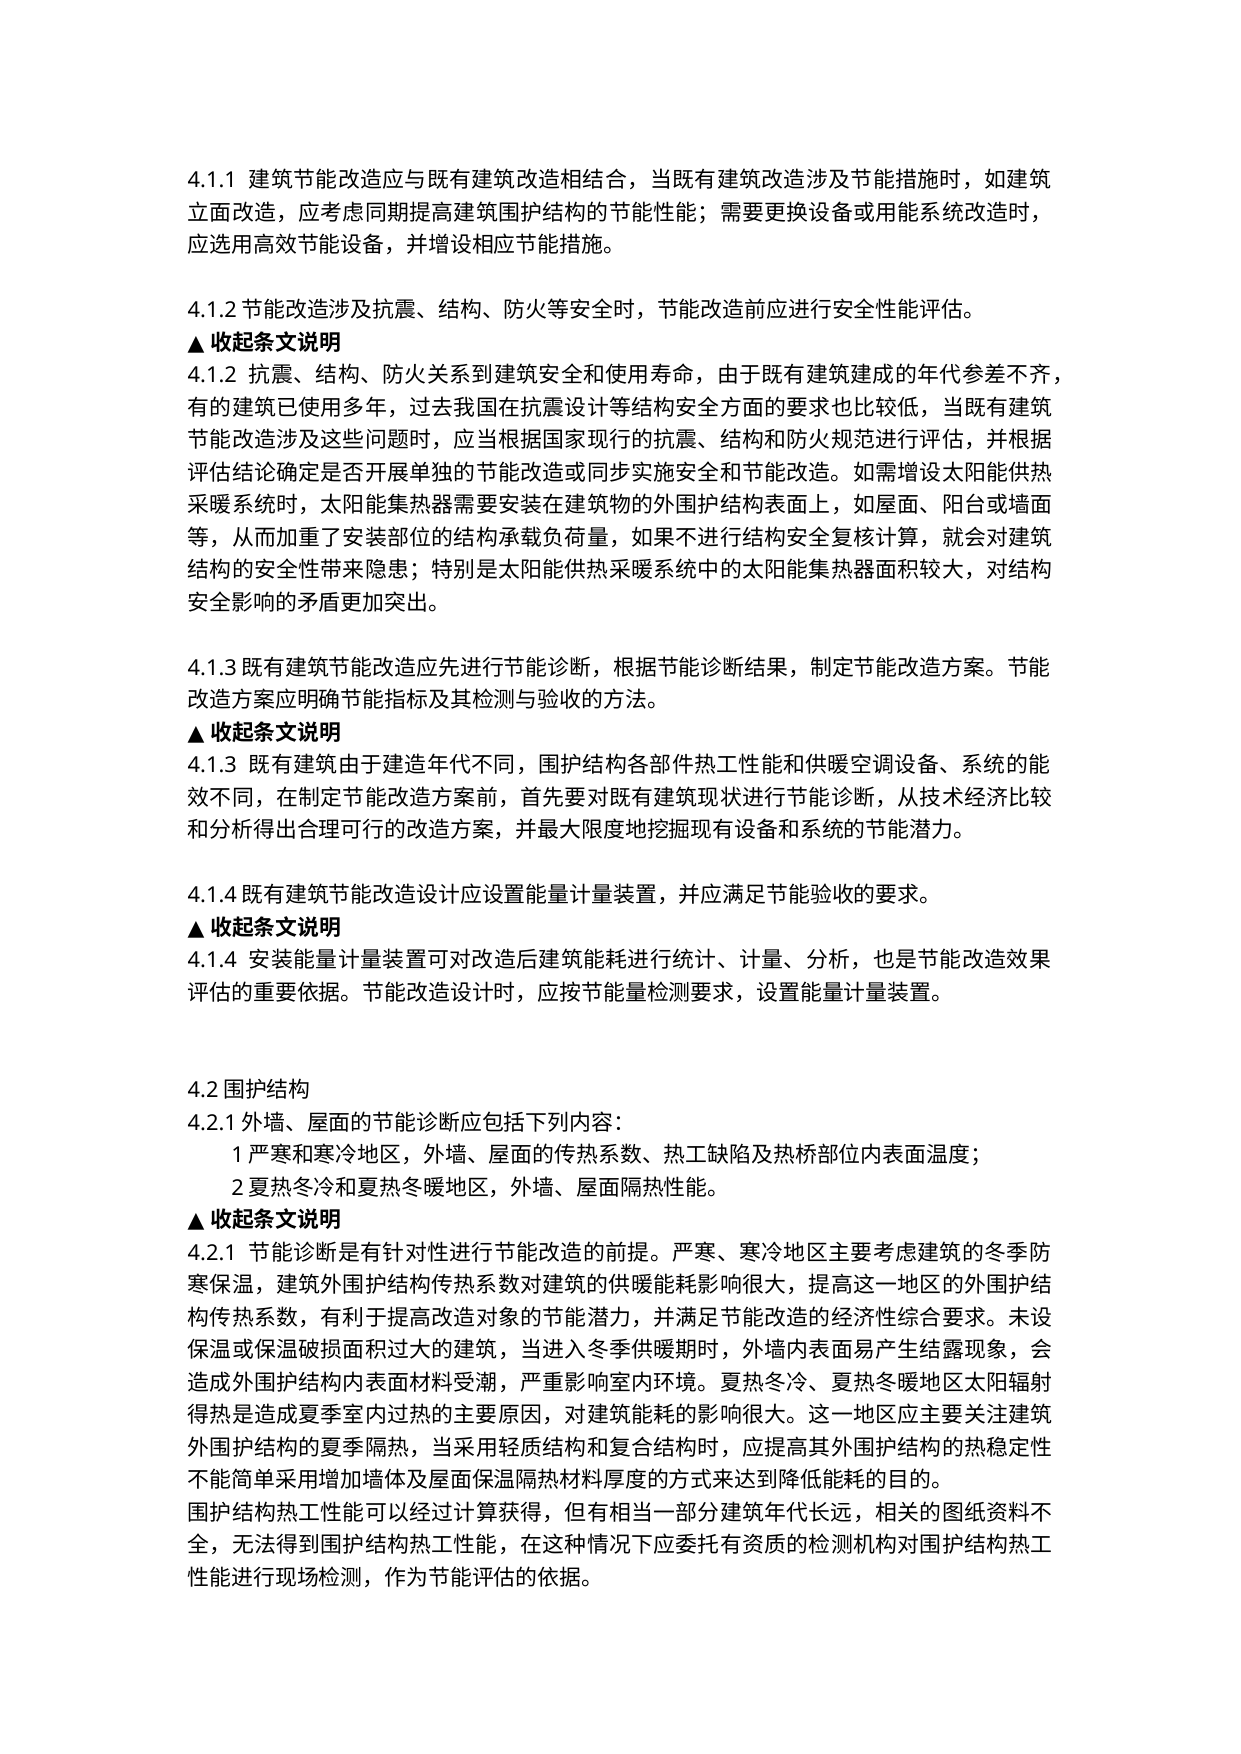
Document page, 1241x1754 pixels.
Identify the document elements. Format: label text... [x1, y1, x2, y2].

text 4.2.1外墙、屋面的节能诊断应包括下列内容： [187, 1104, 1053, 1137]
text 4.1.2节能改造涉及抗震、结构、防火等安全时，节能改造前应进行安全性能评估。 [187, 292, 1053, 324]
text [187, 1202, 1053, 1592]
text 4.2围护结构 [187, 1072, 1053, 1104]
text 4.1.4既有建筑节能改造设计应设置能量计量装置，并应满足节能验收的要求。 [187, 877, 1053, 909]
text 2夏热冬冷和夏热冬暖地区，外墙、屋面隔热性能。 [187, 1169, 1053, 1202]
text ▲ 收起条文说明 4.1.3 既有建筑由于建造年代不同，围护结构各部件热工性能和供暖空调设备、系统的能效不同，在制定节能改造方案前，首先要对既有建筑现状进行节能诊断，从技术经济比较和分析得出合理可行的改造方案，并最大限度地挖掘现有设备和系统的节能潜力。 [187, 714, 1053, 877]
text 1严寒和寒冷地区，外墙、屋面的传热系数、热工缺陷及热桥部位内表面温度； [187, 1137, 1053, 1169]
text ▲ 收起条文说明 4.1.4 安装能量计量装置可对改造后建筑能耗进行统计、计量、分析，也是节能改造效果评估的重要依据。节能改造设计时，应按节能量检测要求，设置能量计量装置。 [187, 909, 1053, 1039]
text 4.1.3既有建筑节能改造应先进行节能诊断，根据节能诊断结果，制定节能改造方案。节能改造方案应明确节能指标及其检测与验收的方法。 [187, 649, 1053, 714]
text ▲ 收起条文说明 4.1.2 抗震、结构、防火关系到建筑安全和使用寿命，由于既有建筑建成的年代参差不齐，有的建筑已使用多年，过去我国在抗震设计等结构安全方面的要求也比较低，当既有建筑节能改造涉及这些问题时，应当根据国家现行的抗震、结构和防火规范进行评估，并根据评估结论确定是否开展单独的节能改造或同步实施安全和节能改造。如需增设太阳能供热采暖系统时，太阳能集热器需要安装在建筑物的外围护结构表面上，如屋面、阳台或墙面等，从而加重了安装部位的结构承载负荷量，如果不进行结构安全复核计算，就会对建筑结构的安全性带来隐患；特别是太阳能供热采暖系统中的太阳能集热器面积较大，对结构安全影响的矛盾更加突出。 [187, 324, 1053, 649]
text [187, 162, 1053, 292]
